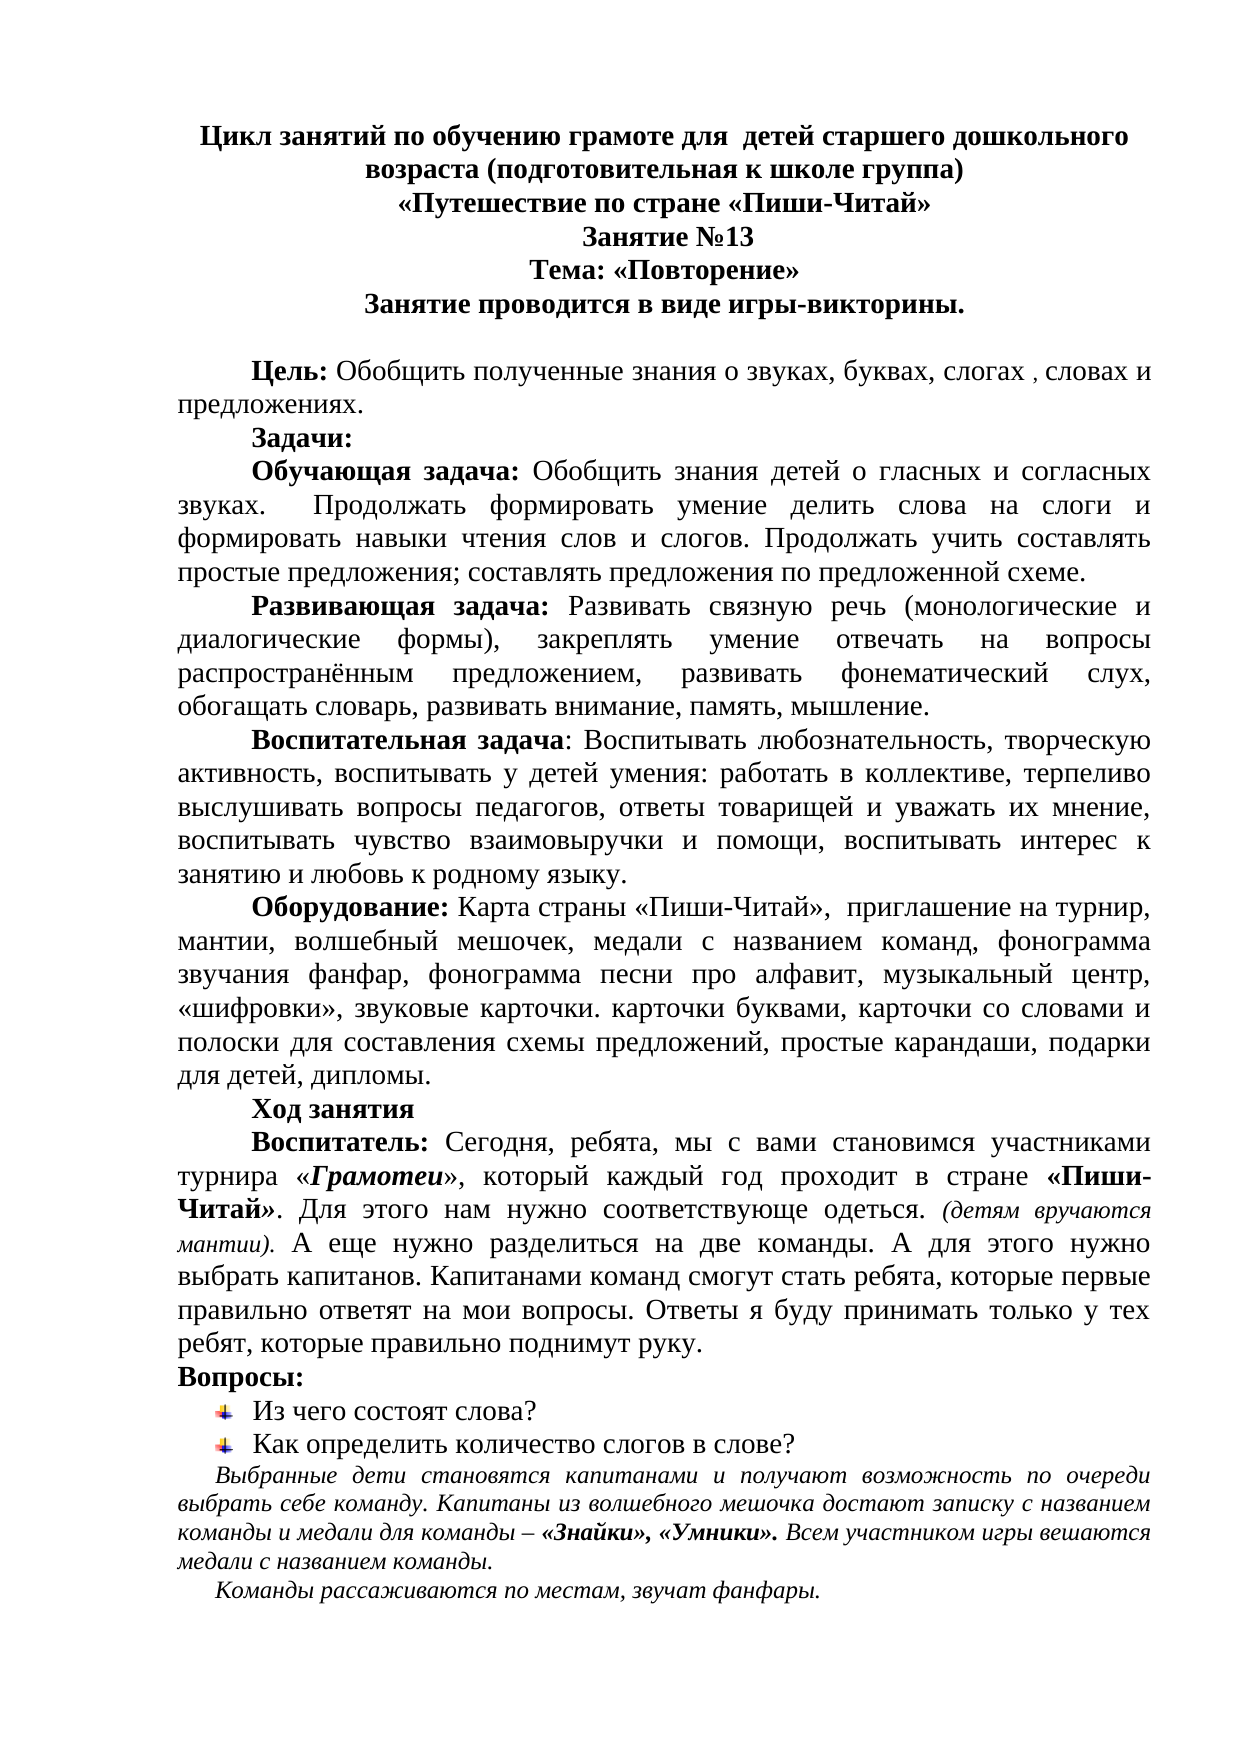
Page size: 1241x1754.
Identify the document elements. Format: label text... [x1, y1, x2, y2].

text Ход занятия [177, 1091, 1152, 1124]
text Развивающая задача: Развивать связную речь (монологические и диалогические формы), закреплять умение отвечать на вопросы распространённым предложением, развивать фонематический слух, обогащать словарь, развивать внимание, память, мышление. [177, 588, 1152, 722]
text «Путешествие по стране «Пиши-Читай» [177, 185, 1152, 219]
text Оборудование: Карта страны «Пиши-Читай», приглашение на турнир, мантии, волшебный мешочек, медали с названием команд, фонограмма звучания фанфар, фонограмма песни про алфавит, музыкальный центр, «шифровки», звуковые карточки. карточки буквами, карточки со словами и полоски для составления схемы предложений, простые карандаши, подарки для детей, дипломы. [177, 889, 1152, 1091]
list Из чего состоят слова? [215, 1393, 1152, 1426]
text Воспитательная задача: Воспитывать любознательность, творческую активность, воспитывать у детей умения: работать в коллективе, терпеливо выслушивать вопросы педагогов, ответы товарищей и уважать их мнение, воспитывать чувство взаимовыручки и помощи, воспитывать интерес к занятию и любовь к родному языку. [177, 722, 1152, 889]
text Цель: Обобщить полученные знания о звуках, буквах, слогах , словах и предложениях. [177, 353, 1152, 420]
text Воспитатель: Сегодня, ребята, мы с вами становимся участниками турнира «Грамотеи», который каждый год проходит в стране «Пиши-Читай». Для этого нам нужно соответствующе одеться. (детям вручаются мантии). А еще нужно разделиться на две команды. А для этого нужно выбрать капитанов. Капитанами команд смогут стать ребята, которые первые правильно ответят на мои вопросы. Ответы я буду принимать только у тех ребят, которые правильно поднимут руку. [177, 1124, 1152, 1359]
text Вопросы: [177, 1359, 1152, 1393]
text Занятие проводится в виде игры-викторины. [177, 286, 1152, 319]
text Занятие №13 [177, 219, 1152, 252]
text Цикл занятий по обучению грамоте для детей старшего дошкольного возраста (подготовительная к школе группа) [177, 118, 1152, 185]
text Обучающая задача: Обобщить знания детей о гласных и согласных звуках. Продолжать формировать умение делить слова на слоги и формировать навыки чтения слов и слогов. Продолжать учить составлять простые предложения; составлять предложения по предложенной схеме. [177, 453, 1152, 588]
text Задачи: [177, 420, 1152, 453]
picture [215, 1436, 233, 1454]
picture [215, 1403, 233, 1420]
list Как определить количество слогов в слове? [215, 1426, 1152, 1460]
text Команды рассаживаются по местам, звучат фанфары. [177, 1575, 1152, 1603]
text Тема: «Повторение» [177, 252, 1152, 286]
text Выбранные дети становятся капитанами и получают возможность по очереди выбрать себе команду. Капитаны из волшебного мешочка достают записку с названием команды и медали для команды – «Знайки», «Умники». Всем участником игры вешаются медали с названием команды. [177, 1460, 1152, 1575]
